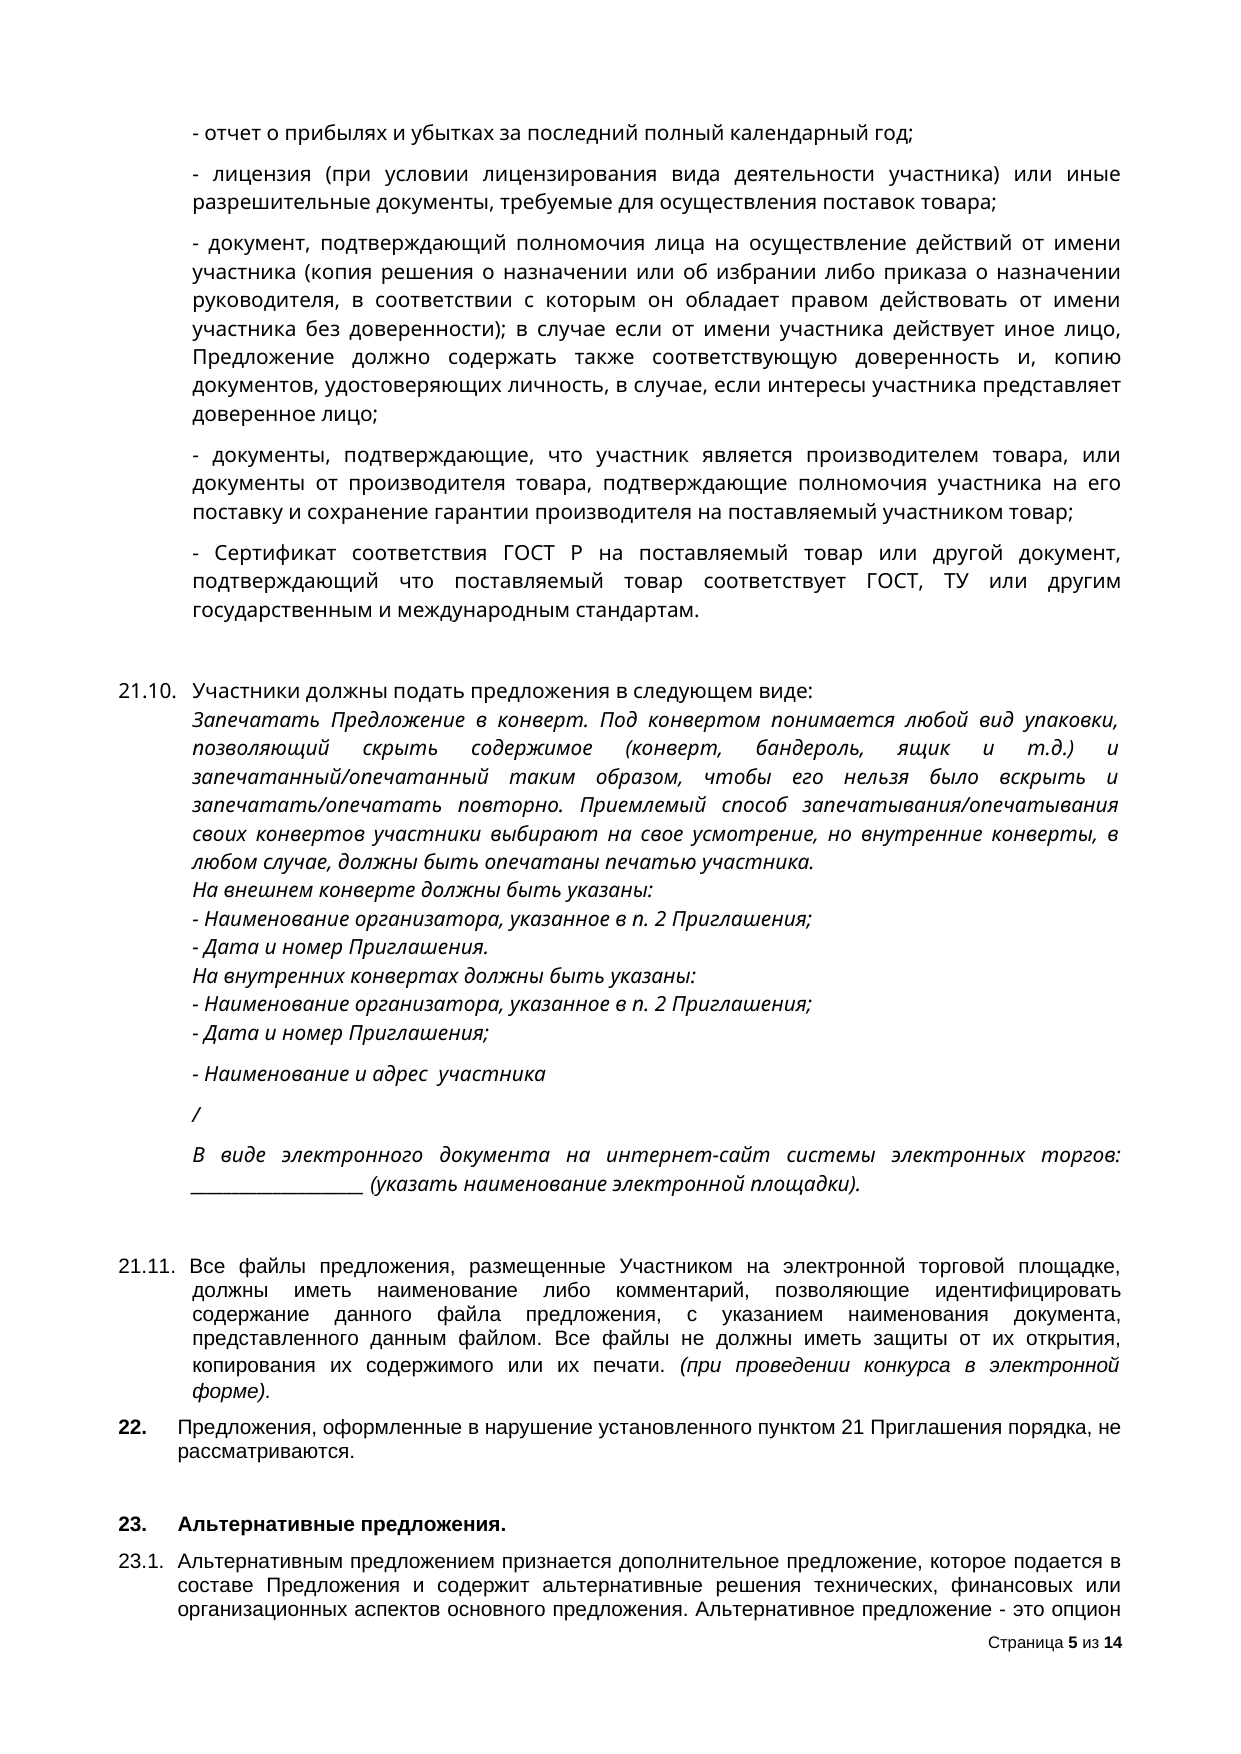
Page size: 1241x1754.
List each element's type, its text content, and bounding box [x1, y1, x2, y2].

text - документ, подтверждающий полномочия лица на осуществление действий от имени участника (копия решения о назначении или об избрании либо приказа о назначении руководителя, в соответствии с которым он обладает правом действовать от имени участника без доверенности); в случае если от имени участника действует иное лицо, Предложение должно содержать также соответствующую доверенность и, копию документов, удостоверяющих личность, в случае, если интересы участника представляет доверенное лицо; [118, 228, 1122, 427]
text На внутренних конвертах должны быть указаны: [192, 961, 1122, 989]
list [118, 1548, 1122, 1620]
text - Наименование организатора, указанное в п. 2 Приглашения; [192, 989, 1122, 1018]
text Запечатать Предложение в конверт. Под конвертом понимается любой вид упаковки, позволяющий скрыть содержимое (конверт, бандероль, ящик и т.д.) и запечатанный/опечатанный таким образом, чтобы его нельзя было вскрыть и запечатать/опечатать повторно. Приемлемый способ запечатывания/опечатывания своих конвертов участники выбирают на свое усмотрение, но внутренние конверты, в любом случае, должны быть опечатаны печатью участника. [192, 705, 1122, 876]
text 21.11. Все файлы предложения, размещенные Участником на электронной торговой площадке, должны иметь наименование либо комментарий, позволяющие идентифицировать содержание данного файла предложения, с указанием наименования документа, представленного данным файлом. Все файлы не должны иметь защиты от их открытия, копирования их содержимого или их печати. (при проведении конкурса в электронной форме). [118, 1254, 1122, 1403]
text - Наименование организатора, указанное в п. 2 Приглашения; [192, 904, 1122, 932]
text На внешнем конверте должны быть указаны: [192, 876, 1122, 904]
text - документы, подтверждающие, что участник является производителем товара, или документы от производителя товара, подтверждающие полномочия участника на его поставку и сохранение гарантии производителя на поставляемый участником товар; [118, 440, 1122, 525]
text - Наименование и адрес участника [192, 1059, 1122, 1087]
list Альтернативные предложения. [118, 1512, 1122, 1536]
text - Дата и номер Приглашения. [192, 932, 1122, 961]
text - лицензия (при условии лицензирования вида деятельности участника) или иные разрешительные документы, требуемые для осуществления поставок товара; [118, 159, 1122, 216]
list Участники должны подать предложения в следующем виде: [118, 677, 1122, 705]
text / [192, 1100, 1122, 1128]
text - Дата и номер Приглашения; [192, 1018, 1122, 1046]
text В виде электронного документа на интернет-сайт системы электронных торгов: _____________________ (указать наименование электронной площадки). [192, 1141, 1122, 1197]
text - Сертификат соответствия ГОСТ Р на поставляемый товар или другой документ, подтверждающий что поставляемый товар соответствует ГОСТ, ТУ или другим государственным и международным стандартам. [118, 538, 1122, 623]
list Предложения, оформленные в нарушение установленного пунктом 21 Приглашения порядка, не рассматриваются. [118, 1415, 1122, 1463]
text - отчет о прибылях и убытках за последний полный календарный год; [118, 118, 1122, 147]
